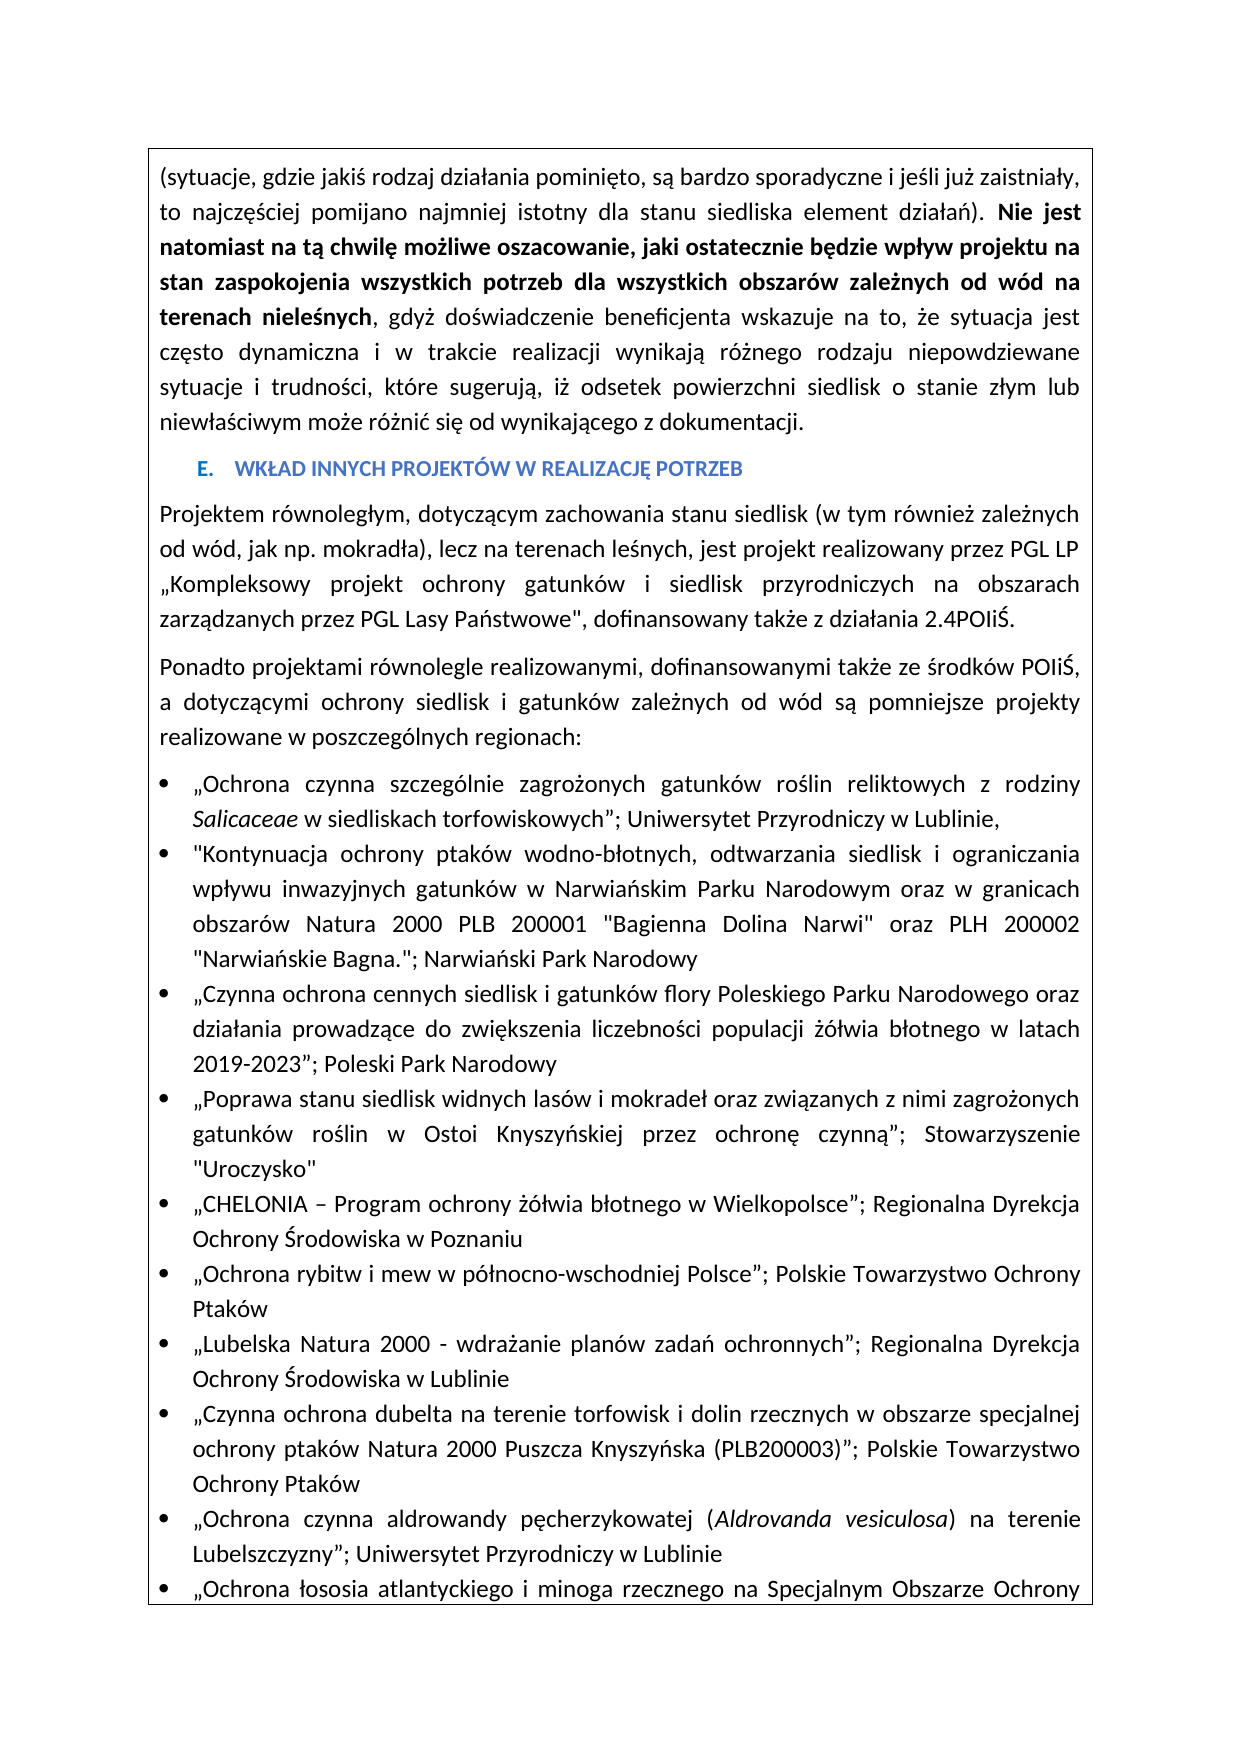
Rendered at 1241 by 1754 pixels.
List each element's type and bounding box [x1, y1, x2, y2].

table_cell [149, 149, 1092, 1604]
